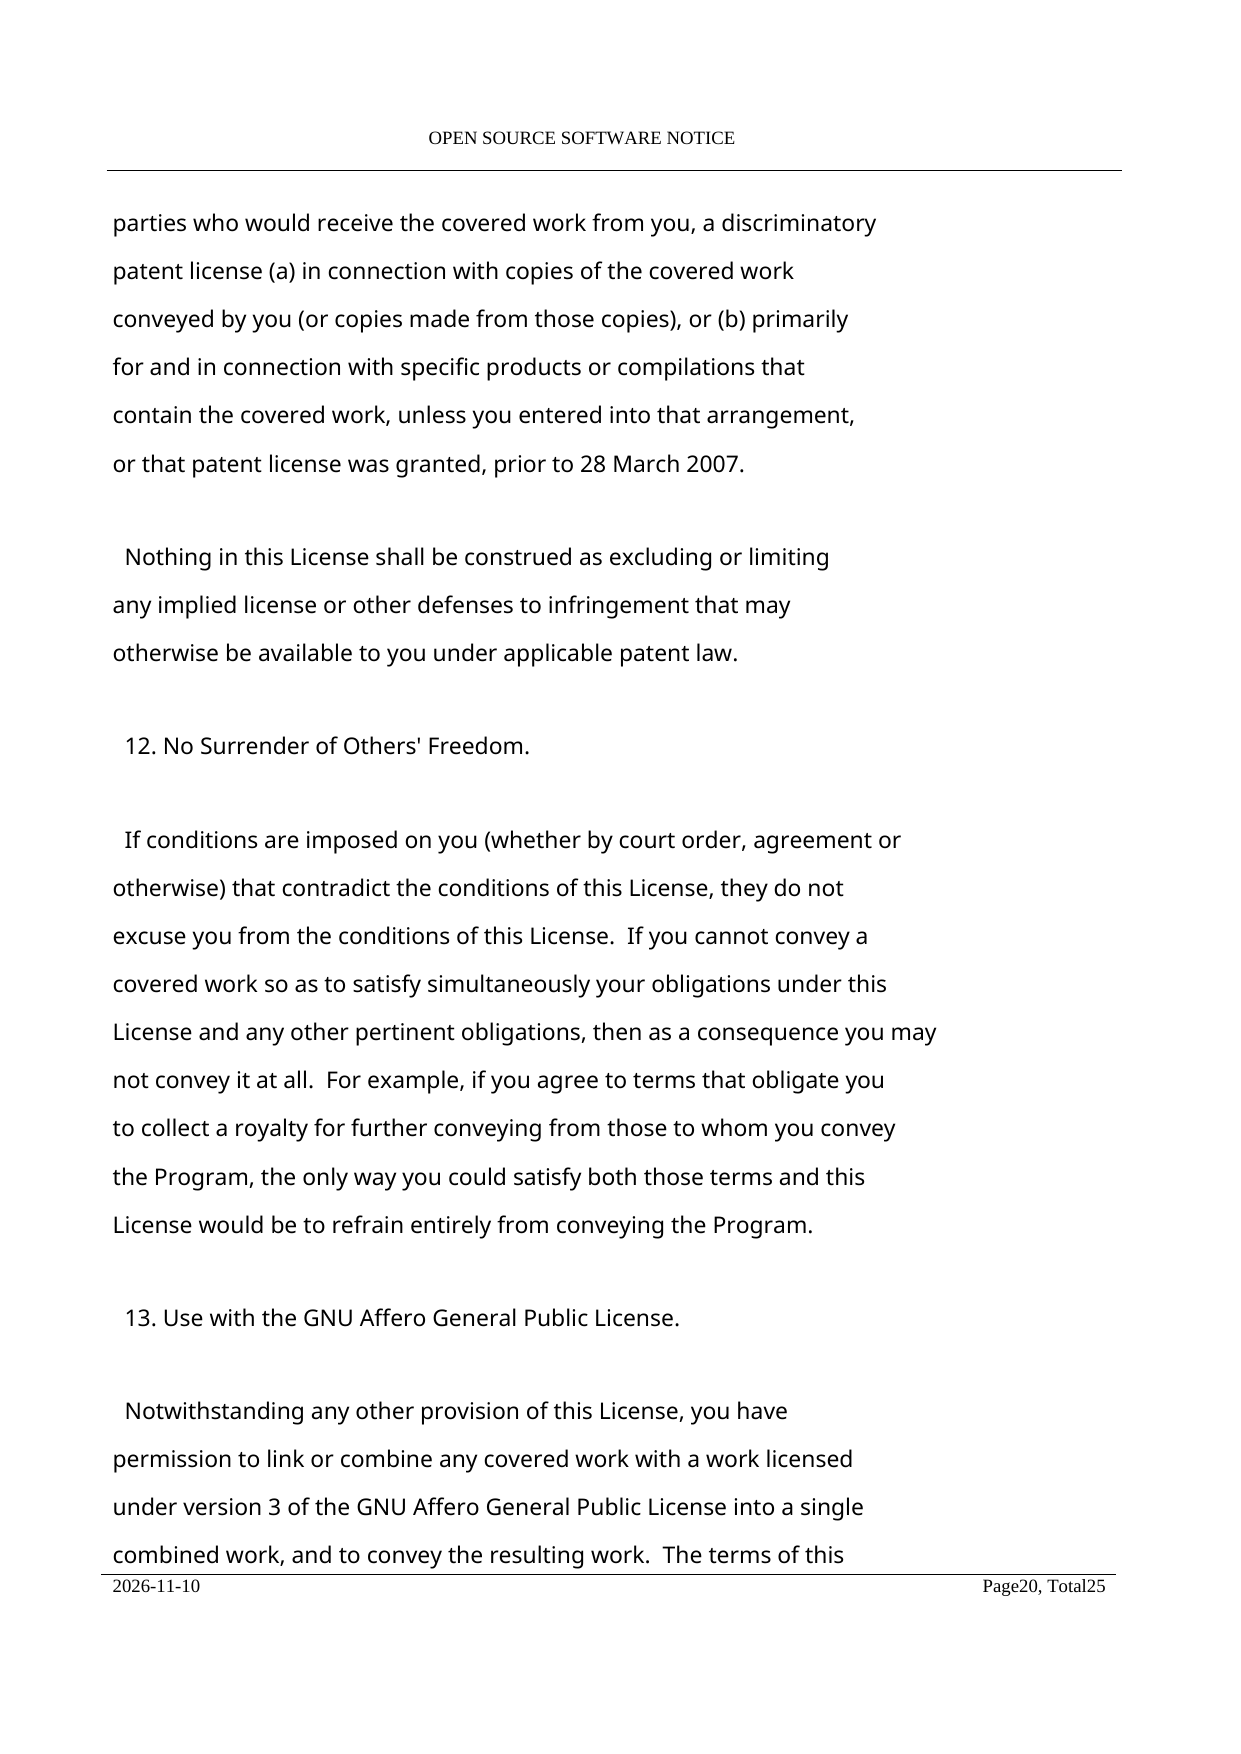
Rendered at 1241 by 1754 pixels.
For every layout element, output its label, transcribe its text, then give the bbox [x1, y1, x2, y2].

text under version 3 of the GNU Affero General Public License into a single [112, 1491, 1128, 1523]
text the Program, the only way you could satisfy both those terms and this [112, 1160, 1128, 1192]
text License and any other pertinent obligations, then as a consequence you may [112, 1015, 1128, 1048]
text License would be to refrain entirely from conveying the Program. [112, 1208, 1128, 1240]
text covered work so as to satisfy simultaneously your obligations under this [112, 967, 1128, 1000]
text combined work, and to convey the resulting work. The terms of this [112, 1539, 1128, 1571]
text for and in connection with specific products or compilations that [112, 351, 1128, 383]
text not convey it at all. For example, if you agree to terms that obligate you [112, 1063, 1128, 1096]
text contain the covered work, unless you entered into that arrangement, [112, 399, 1128, 431]
text conveyed by you (or copies made from those copies), or (b) primarily [112, 303, 1128, 335]
text patent license (a) in connection with copies of the covered work [112, 254, 1128, 287]
text If conditions are imposed on you (whether by court order, agreement or [112, 823, 1128, 855]
text or that patent license was granted, prior to 28 March 2007. [112, 447, 1128, 479]
text excuse you from the conditions of this License. If you cannot convey a [112, 919, 1128, 952]
text 13. Use with the GNU Affero General Public License. [112, 1301, 1128, 1334]
text otherwise be available to you under applicable patent law. [112, 636, 1128, 669]
text any implied license or other defenses to infringement that may [112, 588, 1128, 621]
text Nothing in this License shall be construed as excluding or limiting [112, 540, 1128, 573]
text to collect a royalty for further conveying from those to whom you convey [112, 1112, 1128, 1144]
text 12. No Surrender of Others' Freedom. [112, 730, 1128, 762]
text parties who would receive the covered work from you, a discriminatory [112, 206, 1128, 239]
text permission to link or combine any covered work with a work licensed [112, 1442, 1128, 1475]
text otherwise) that contradict the conditions of this License, they do not [112, 871, 1128, 903]
text Notwithstanding any other provision of this License, you have [112, 1394, 1128, 1427]
